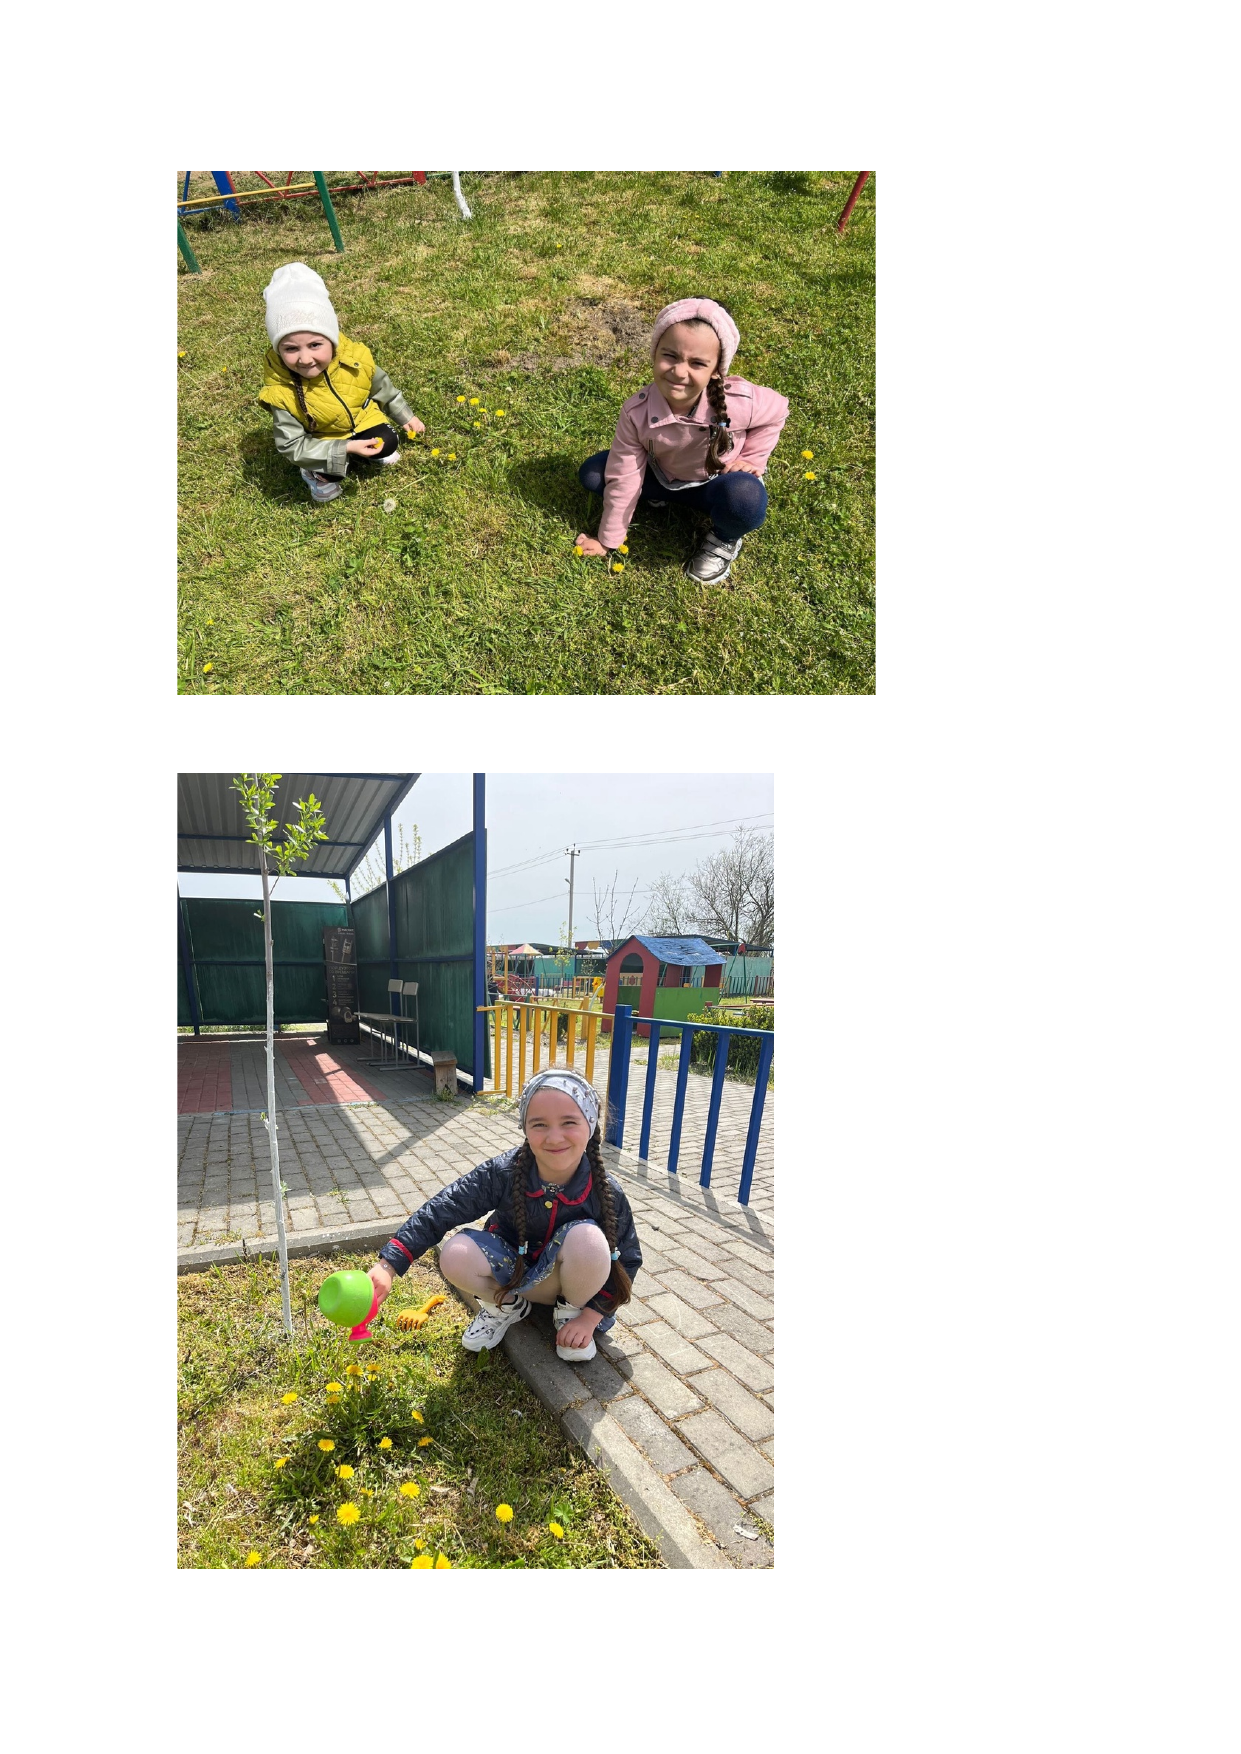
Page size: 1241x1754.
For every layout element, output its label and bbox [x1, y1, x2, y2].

picture [177, 171, 876, 695]
picture [177, 773, 774, 1569]
